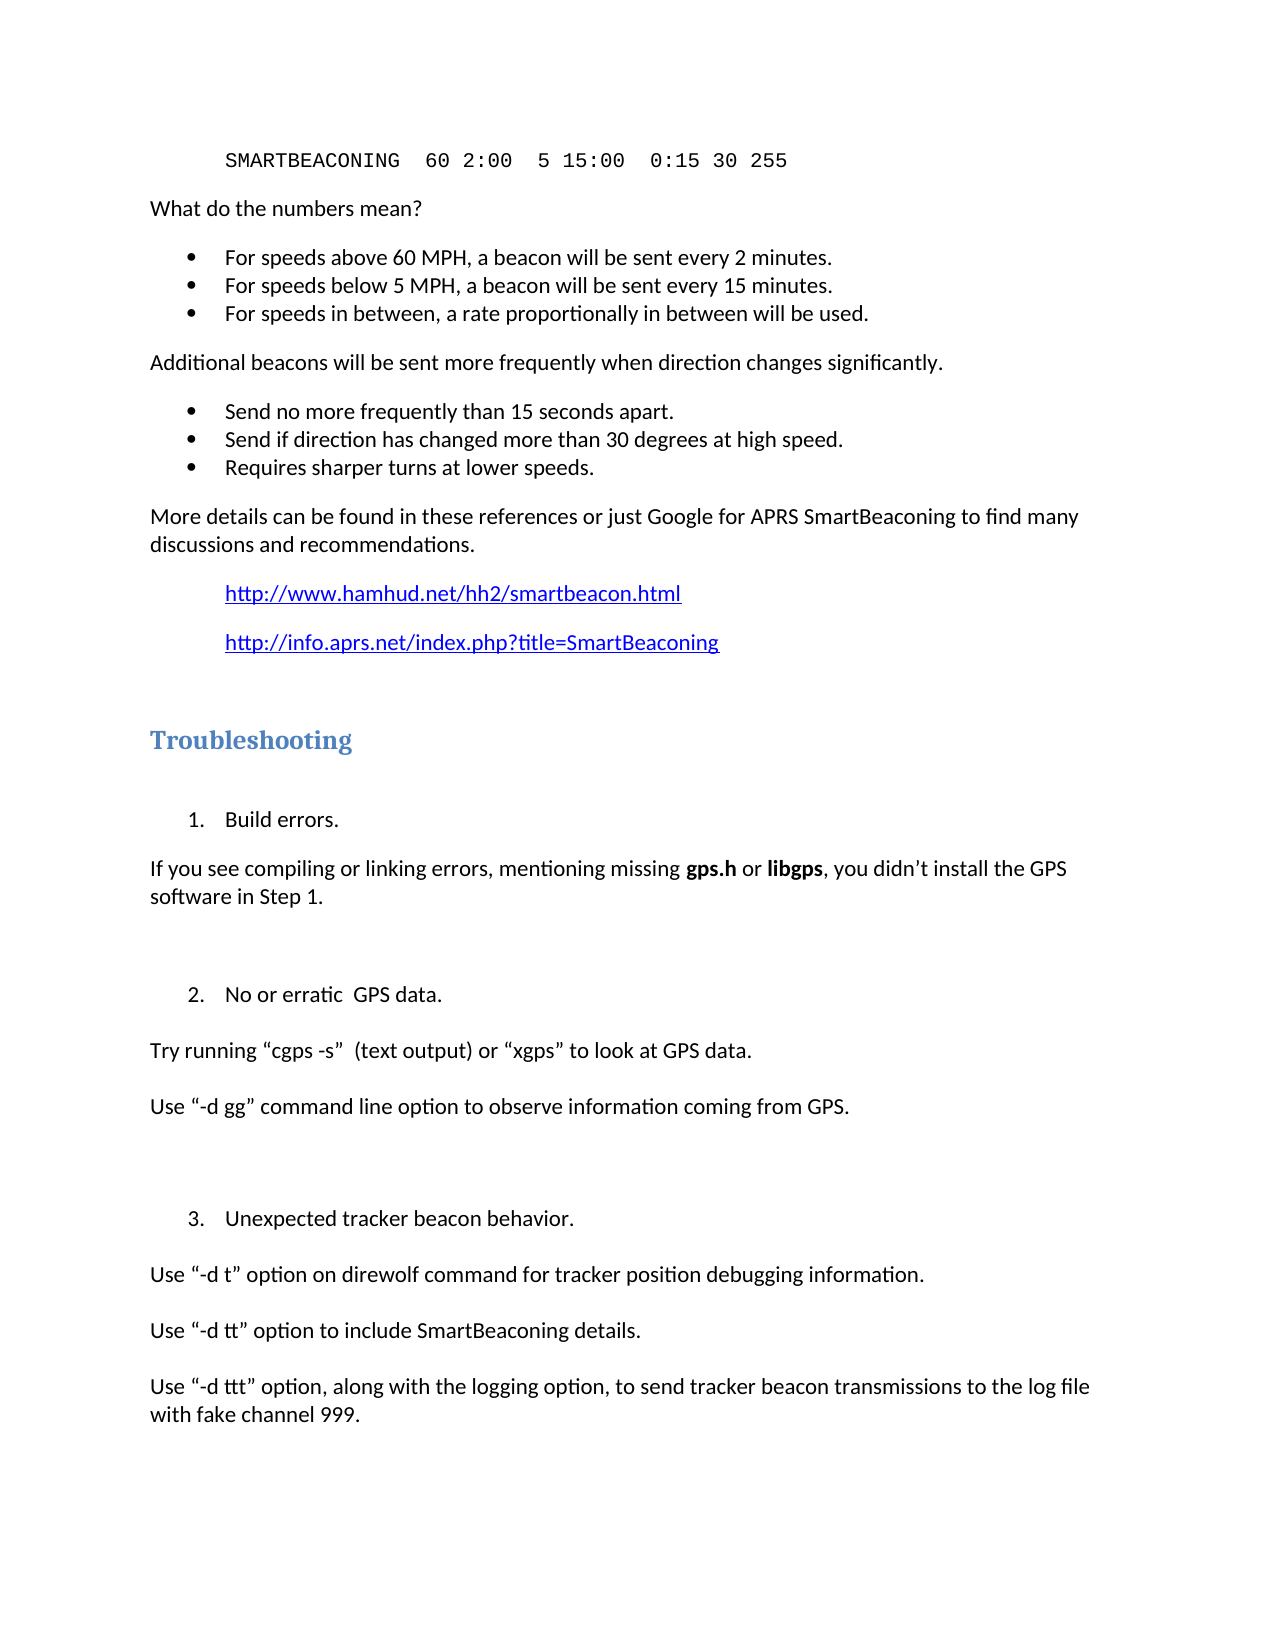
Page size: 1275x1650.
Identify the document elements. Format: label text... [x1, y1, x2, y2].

list Unexpected tracker beacon behavior. [187, 1204, 1125, 1232]
text If you see compiling or linking errors, mentioning missing gps.h or libgps, you didn’t install the GPS software in Step 1. [150, 854, 1125, 910]
list Use “-d ttt” option, along with the logging option, to send tracker beacon transmissions to the log file with fake channel 999. [150, 1372, 1125, 1428]
list Send if direction has changed more than 30 degrees at high speed. [187, 425, 1125, 453]
list For speeds in between, a rate proportionally in between will be used. [187, 299, 1125, 327]
list Try running “cgps -s” (text output) or “xgps” to look at GPS data. [150, 1036, 1125, 1064]
text http://www.hamhud.net/hh2/smartbeacon.html [225, 579, 1125, 607]
text Additional beacons will be sent more frequently when direction changes significantly. [150, 348, 1125, 376]
list Use “-d t” option on direwolf command for tracker position debugging information. [150, 1260, 1125, 1288]
list Build errors. [187, 805, 1125, 833]
text What do the numbers mean? [150, 194, 1125, 222]
list Requires sharper turns at lower speeds. [187, 453, 1125, 481]
list Send no more frequently than 15 seconds apart. [187, 397, 1125, 425]
list For speeds above 60 MPH, a beacon will be sent every 2 minutes. [187, 243, 1125, 271]
list Use “-d tt” option to include SmartBeaconing details. [150, 1316, 1125, 1344]
list Use “-d gg” command line option to observe information coming from GPS. [150, 1092, 1125, 1120]
list For speeds below 5 MPH, a beacon will be sent every 15 minutes. [187, 271, 1125, 299]
list No or erratic GPS data. [187, 980, 1125, 1008]
text SMARTBEACONING 60 2:00 5 15:00 0:15 30 255 [225, 150, 1125, 174]
text More details can be found in these references or just Google for APRS SmartBeaconing to find many discussions and recommendations. [150, 502, 1125, 558]
subtitle Troubleshooting [150, 725, 1125, 757]
text http://info.aprs.net/index.php?title=SmartBeaconing [225, 628, 1125, 656]
